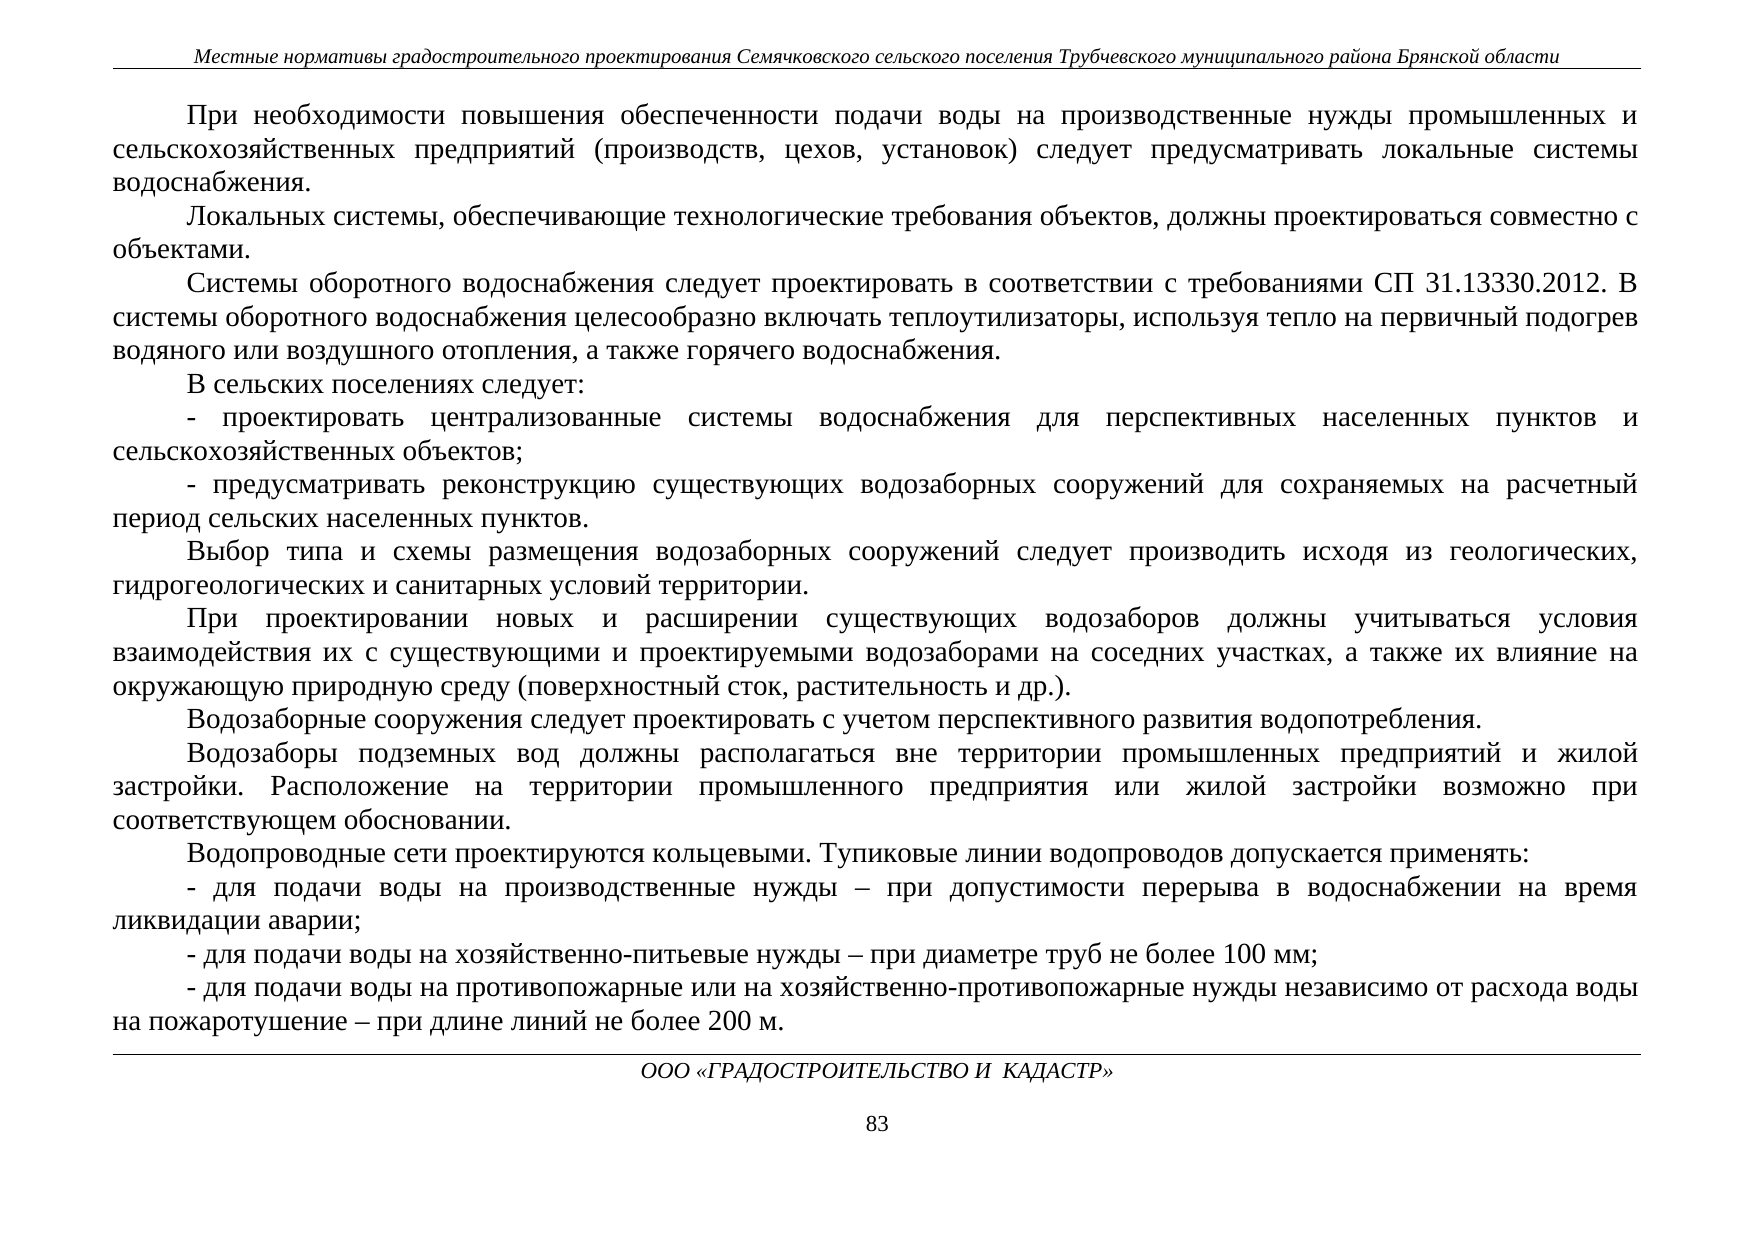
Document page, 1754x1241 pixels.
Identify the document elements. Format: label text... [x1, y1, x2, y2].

text - для подачи воды на производственные нужды – при допустимости перерыва в водоснабжении на время ликвидации аварии; [112, 869, 1639, 936]
text - предусматривать реконструкцию существующих водозаборных сооружений для сохраняемых на расчетный период сельских населенных пунктов. [112, 466, 1639, 533]
text Системы оборотного водоснабжения следует проектировать в соответствии с требованиями СП 31.13330.2012. В системы оборотного водоснабжения целесообразно включать теплоутилизаторы, используя тепло на первичный подогрев водяного или воздушного отопления, а также горячего водоснабжения. [112, 265, 1639, 366]
text Локальных системы, обеспечивающие технологические требования объектов, должны проектироваться совместно с объектами. [112, 198, 1639, 265]
text Выбор типа и схемы размещения водозаборных сооружений следует производить исходя из геологических, гидрогеологических и санитарных условий территории. [112, 533, 1639, 601]
text - проектировать централизованные системы водоснабжения для перспективных населенных пунктов и сельскохозяйственных объектов; [112, 399, 1639, 466]
text Водозаборы подземных вод должны располагаться вне территории промышленных предприятий и жилой застройки. Расположение на территории промышленного предприятия или жилой застройки возможно при соответствующем обосновании. [112, 735, 1639, 835]
text Водопроводные сети проектируются кольцевыми. Тупиковые линии водопроводов допускается применять: [112, 835, 1639, 869]
text Водозаборные сооружения следует проектировать с учетом перспективного развития водопотребления. [112, 701, 1639, 735]
text При необходимости повышения обеспеченности подачи воды на производственные нужды промышленных и сельскохозяйственных предприятий (производств, цехов, установок) следует предусматривать локальные системы водоснабжения. [112, 97, 1639, 198]
text - для подачи воды на противопожарные или на хозяйственно-противопожарные нужды независимо от расхода воды на пожаротушение – при длине линий не более . [112, 969, 1639, 1037]
text - для подачи воды на хозяйственно-питьевые нужды – при диаметре труб не более ; [112, 936, 1639, 969]
text При проектировании новых и расширении существующих водозаборов должны учитываться условия взаимодействия их с существующими и проектируемыми водозаборами на соседних участках, а также их влияние на окружающую природную среду (поверхностный сток, растительность и др.). [112, 601, 1639, 701]
text В сельских поселениях следует: [112, 366, 1639, 399]
